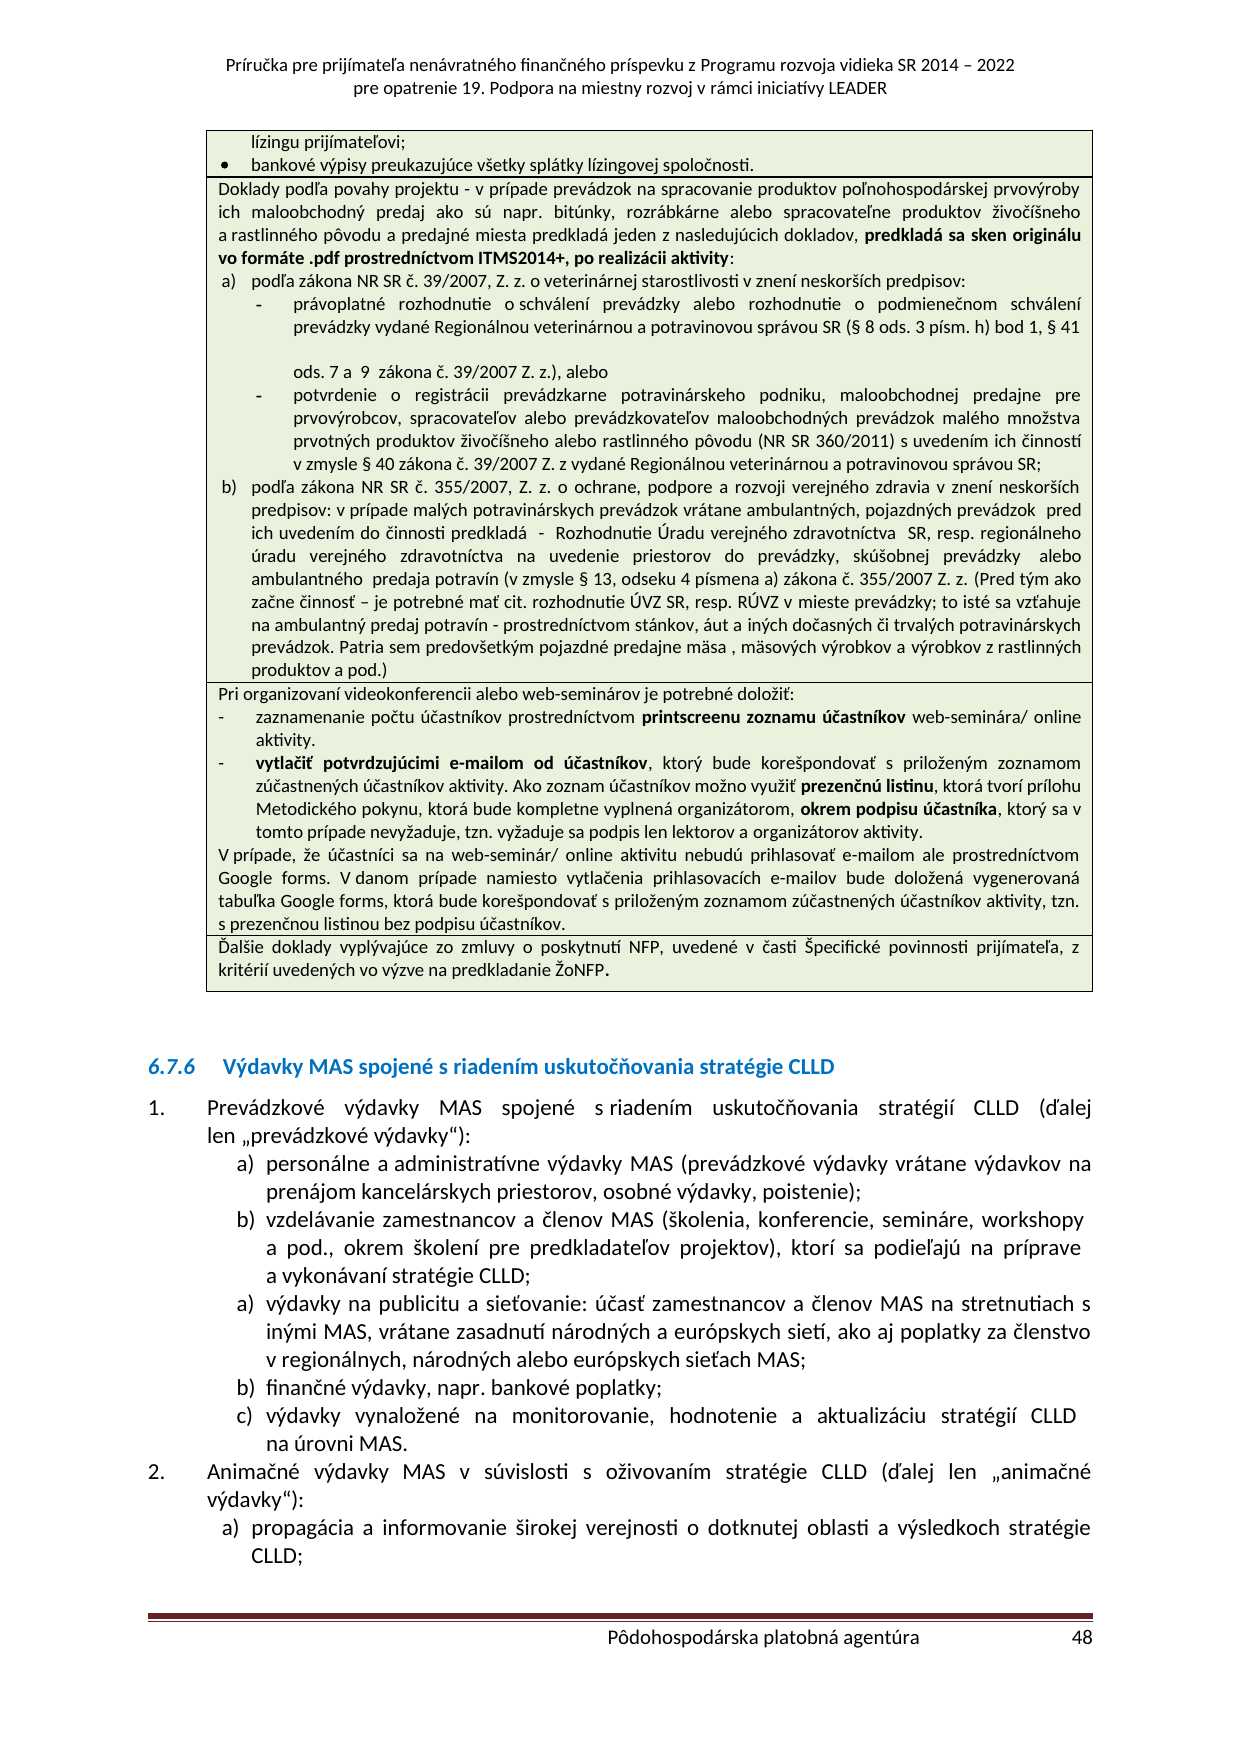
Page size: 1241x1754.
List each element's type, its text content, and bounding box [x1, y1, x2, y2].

subtitle Výdavky MAS spojené s riadením uskutočňovania stratégie CLLD [148, 1052, 1093, 1080]
list výdavky vynaložené na monitorovanie, hodnotenie a aktualizáciu stratégií CLLD na úrovni MAS. [236, 1401, 1093, 1457]
list personálne a administratívne výdavky MAS (prevádzkové výdavky vrátane výdavkov na prenájom kancelárskych priestorov, osobné výdavky, poistenie); [236, 1149, 1093, 1205]
list výdavky na publicitu a sieťovanie: účasť zamestnancov a členov MAS na stretnutiach s inými MAS, vrátane zasadnutí národných a európskych sietí, ako aj poplatky za členstvo v regionálnych, národných alebo európskych sieťach MAS; [236, 1289, 1093, 1373]
table_cell Doklady podľa povahy projektu - v prípade prevádzok na spracovanie produktov poľnohospodárskej prvovýroby ich maloobchodný predaj ako sú napr. bitúnky, rozrábkárne alebo spracovateľne produktov živočíšneho a rastlinného pôvodu a predajné miesta predkladá jeden z nasledujúcich dokladov, predkladá sa sken originálu vo formáte .pdf prostredníctvom ITMS2014+, po realizácii aktivity: podľa zákona NR SR č. 39/2007, Z. z. o veterinárnej starostlivosti v znení neskorších predpisov: právoplatné rozhodnutie o schválení prevádzky alebo rozhodnutie o podmienečnom schválení prevádzky vydané Regionálnou veterinárnou a potravinovou správou SR (§ 8 ods. 3 písm. h) bod 1, § 41 ods. 7 a 9 zákona č. 39/2007 Z. z.), alebo potvrdenie o registrácii prevádzkarne potravinárskeho podniku, maloobchodnej predajne pre prvovýrobcov, spracovateľov alebo prevádzkovateľov maloobchodných prevádzok malého množstva prvotných produktov živočíšneho alebo rastlinného pôvodu (NR SR 360/2011) s uvedením ich činností v zmysle § 40 zákona č. 39/2007 Z. z vydané Regionálnou veterinárnou a potravinovou správou SR; podľa zákona NR SR č. 355/2007, Z. z. o ochrane, podpore a rozvoji verejného zdravia v znení neskorších predpisov: v prípade malých potravinárskych prevádzok vrátane ambulantných, pojazdných prevádzok pred ich uvedením do činnosti predkladá - Rozhodnutie Úradu verejného zdravotníctva SR, resp. regionálneho úradu verejného zdravotníctva na uvedenie priestorov do prevádzky, skúšobnej prevádzky alebo ambulantného predaja potravín (v zmysle § 13, odseku 4 písmena a) zákona č. 355/2007 Z. z. (Pred tým ako začne činnosť – je potrebné mať cit. rozhodnutie ÚVZ SR, resp. RÚVZ v mieste prevádzky; to isté sa vzťahuje na ambulantný predaj potravín - prostredníctvom stánkov, áut a iných dočasných či trvalých potravinárskych prevádzok. Patria sem predovšetkým pojazdné predajne mäsa , mäsových výrobkov a výrobkov z rastlinných produktov a pod.) [207, 178, 1092, 682]
list finančné výdavky, napr. bankové poplatky; [236, 1373, 1093, 1401]
list propagácia a informovanie širokej verejnosti o dotknutej oblasti a výsledkoch stratégie CLLD; [222, 1513, 1093, 1569]
list vzdelávanie zamestnancov a členov MAS (školenia, konferencie, semináre, workshopy a pod., okrem školení pre predkladateľov projektov), ktorí sa podieľajú na príprave a vykonávaní stratégie CLLD; [236, 1205, 1093, 1289]
table_cell Pri organizovaní videokonferencii alebo web-seminárov je potrebné doložiť: zaznamenanie počtu účastníkov prostredníctvom printscreenu zoznamu účastníkov web-seminára/ online aktivity. vytlačiť potvrdzujúcimi e-mailom od účastníkov, ktorý bude korešpondovať s priloženým zoznamom zúčastnených účastníkov aktivity. Ako zoznam účastníkov možno využiť prezenčnú listinu, ktorá tvorí prílohu Metodického pokynu, ktorá bude kompletne vyplnená organizátorom, okrem podpisu účastníka, ktorý sa v tomto prípade nevyžaduje, tzn. vyžaduje sa podpis len lektorov a organizátorov aktivity. V prípade, že účastníci sa na web-seminár/ online aktivitu nebudú prihlasovať e-mailom ale prostredníctvom Google forms. V danom prípade namiesto vytlačenia prihlasovacích e-mailov bude doložená vygenerovaná tabuľka Google forms, ktorá bude korešpondovať s priloženým zoznamom zúčastnených účastníkov aktivity, tzn. s prezenčnou listinou bez podpisu účastníkov. [207, 683, 1092, 935]
list Prevádzkové výdavky MAS spojené s riadením uskutočňovania stratégií CLLD (ďalej len „prevádzkové výdavky“): [148, 1093, 1093, 1149]
table_cell Ďalšie doklady vyplývajúce zo zmluvy o poskytnutí NFP, uvedené v časti Špecifické povinnosti prijímateľa, z kritérií uvedených vo výzve na predkladanie ŽoNFP. [207, 936, 1092, 991]
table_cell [207, 131, 1092, 176]
list Animačné výdavky MAS v súvislosti s oživovaním stratégie CLLD (ďalej len „animačné výdavky“): [148, 1457, 1093, 1513]
